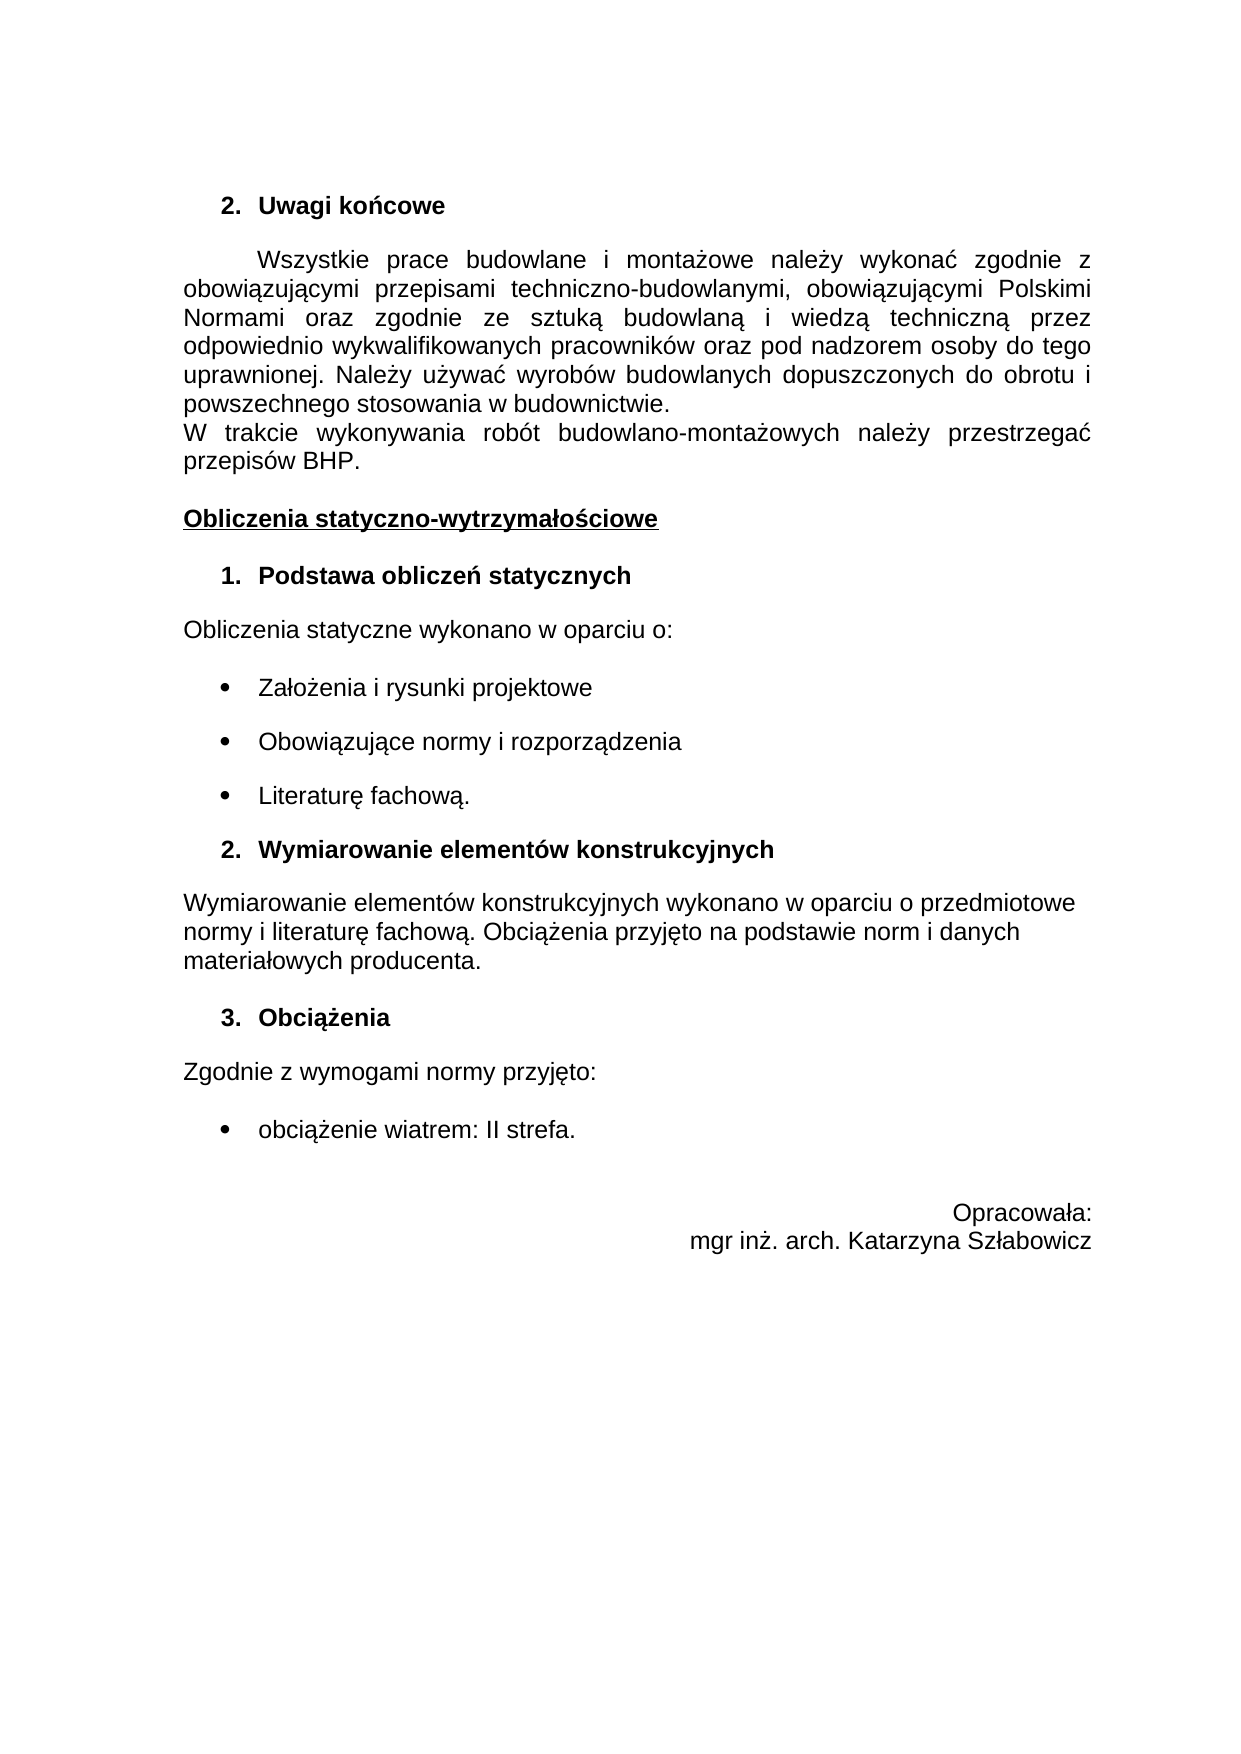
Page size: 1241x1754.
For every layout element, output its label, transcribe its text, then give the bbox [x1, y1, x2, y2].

list obciążenie wiatrem: II strefa. [221, 1115, 1092, 1144]
list Założenia i rysunki projektowe [221, 673, 1092, 702]
text Opracowała: [183, 1197, 1092, 1226]
list Obowiązujące normy i rozporządzenia [221, 727, 1092, 756]
list Podstawa obliczeń statycznych [221, 561, 1092, 590]
text W trakcie wykonywania robót budowlano-montażowych należy przestrzegać przepisów BHP. [183, 418, 1092, 475]
text Wymiarowanie elementów konstrukcyjnych wykonano w oparciu o przedmiotowe normy i literaturę fachową. Obciążenia przyjęto na podstawie norm i danych materiałowych producenta. [183, 888, 1092, 975]
text Wszystkie prace budowlane i montażowe należy wykonać zgodnie z obowiązującymi przepisami techniczno-budowlanymi, obowiązującymi Polskimi Normami oraz zgodnie ze sztuką budowlaną i wiedzą techniczną przez odpowiednio wykwalifikowanych pracowników oraz pod nadzorem osoby do tego uprawnionej. Należy używać wyrobów budowlanych dopuszczonych do obrotu i powszechnego stosowania w budownictwie. [183, 245, 1092, 418]
list Uwagi końcowe [221, 191, 1092, 220]
text Zgodnie z wymogami normy przyjęto: [183, 1057, 1092, 1086]
list Obciążenia [221, 1003, 1092, 1032]
list Literaturę fachową. [221, 781, 1092, 809]
text Obliczenia statyczne wykonano w oparciu o: [183, 615, 1092, 644]
text Obliczenia statyczno-wytrzymałościowe [183, 504, 1092, 533]
list Wymiarowanie elementów konstrukcyjnych [221, 834, 1092, 863]
text mgr inż. arch. Katarzyna Szłabowicz [183, 1226, 1092, 1255]
